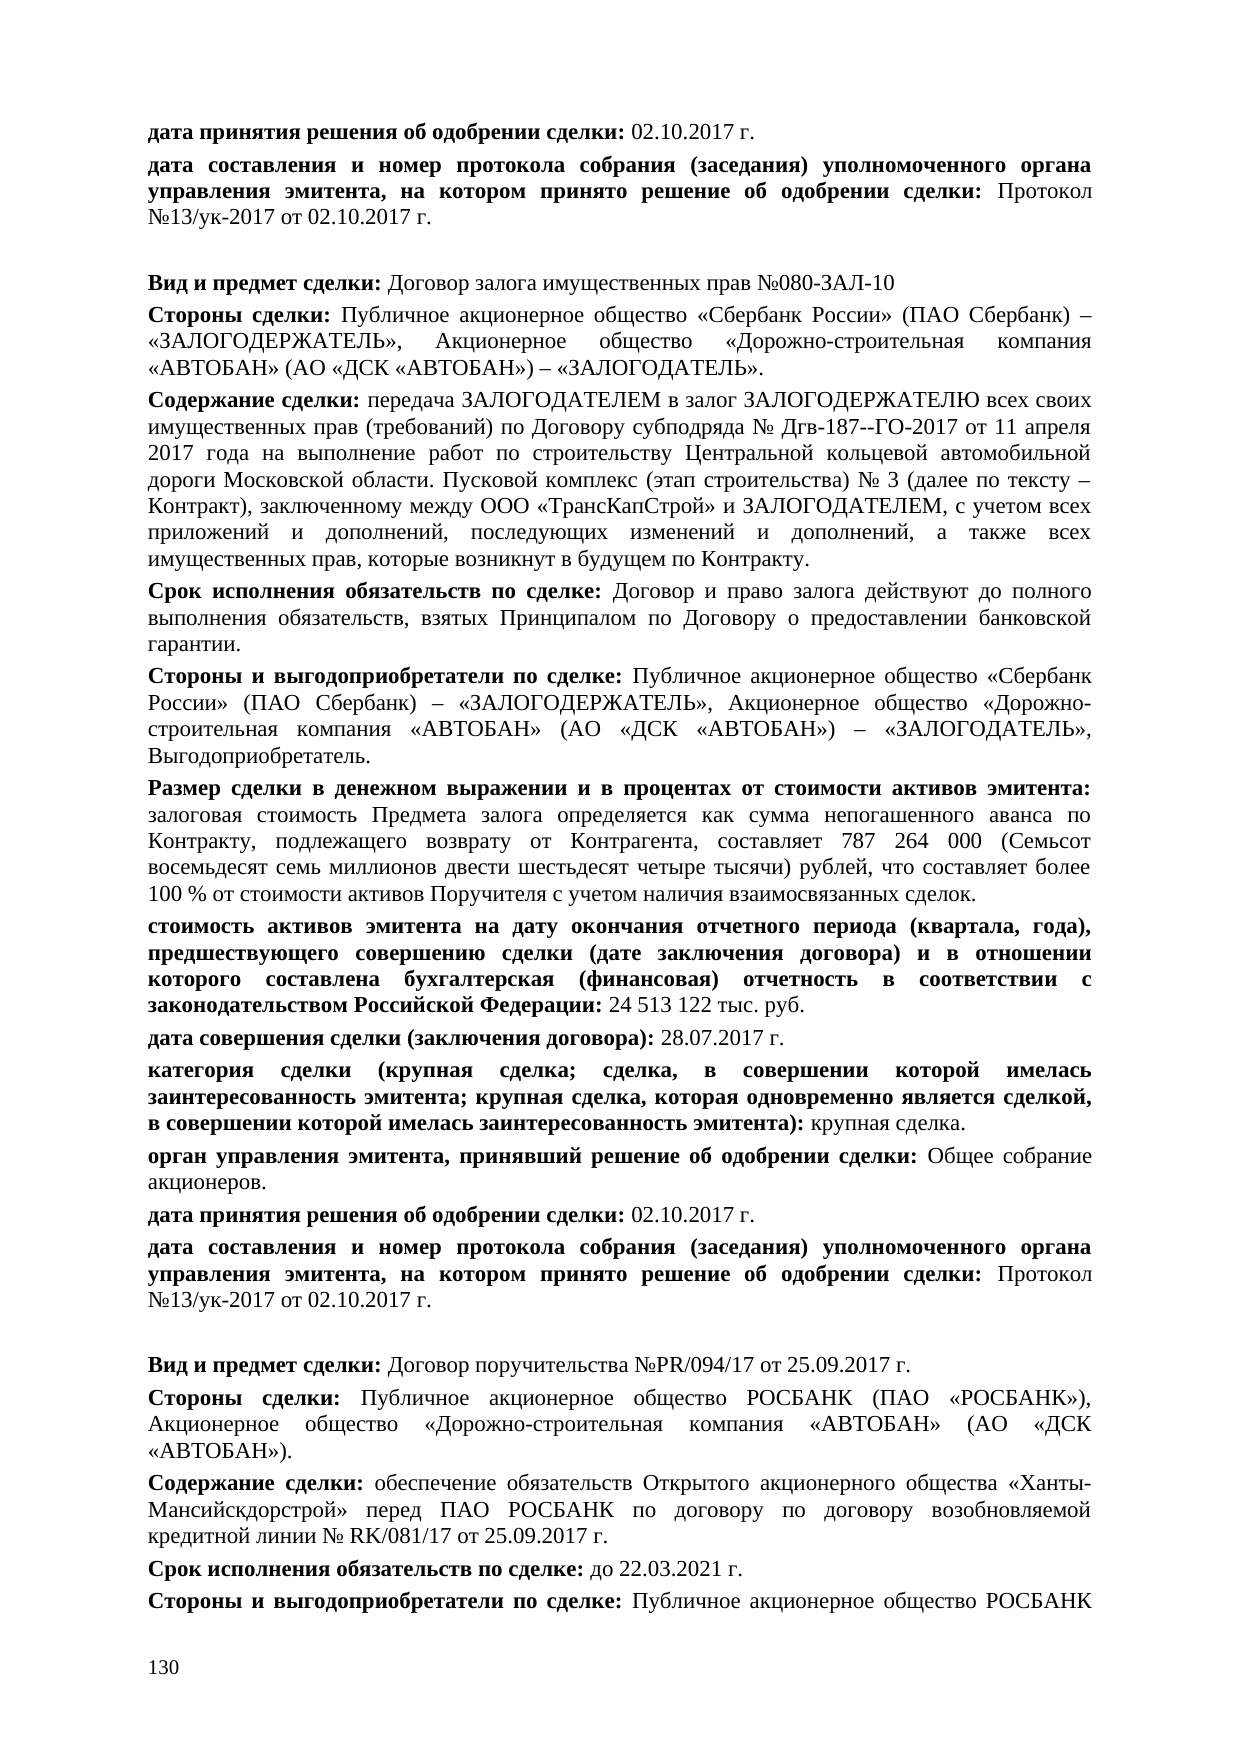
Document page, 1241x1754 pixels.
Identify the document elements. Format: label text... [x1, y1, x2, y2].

text Размер сделки в денежном выражении и в процентах от стоимости активов эмитента: залоговая стоимость Предмета залога определяется как сумма непогашенного аванса по Контракту, подлежащего возврату от Контрагента, составляет 787 264 000 (Семьсот восемьдесят семь миллионов двести шестьдесят четыре тысячи) рублей, что составляет более 100 % от стоимости активов Поручителя с учетом наличия взаимосвязанных сделок. [148, 774, 1092, 906]
text Срок исполнения обязательств по сделке: Договор и право залога действуют до полного выполнения обязательств, взятых Принципалом по Договору о предоставлении банковской гарантии. [148, 577, 1092, 656]
text Вид и предмет сделки: Договор залога имущественных прав №080-ЗАЛ-10 [148, 269, 1092, 295]
text стоимость активов эмитента на дату окончания отчетного периода (квартала, года), предшествующего совершению сделки (дате заключения договора) и в отношении которого составлена бухгалтерская (финансовая) отчетность в соответствии с законодательством Российской Федерации: 24 513 122 тыс. руб. [148, 912, 1092, 1018]
text Содержание сделки: передача ЗАЛОГОДАТЕЛЕМ в залог ЗАЛОГОДЕРЖАТЕЛЮ всех своих имущественных прав (требований) по Договору субподряда № Дгв-187--ГО-2017 от 11 апреля 2017 года на выполнение работ по строительству Центральной кольцевой автомобильной дороги Московской области. Пусковой комплекс (этап строительства) № 3 (далее по тексту – Контракт), заключенному между ООО «ТрансКапСтрой» и ЗАЛОГОДАТЕЛЕМ, с учетом всех приложений и дополнений, последующих изменений и дополнений, а также всех имущественных прав, которые возникнут в будущем по Контракту. [148, 387, 1092, 571]
text дата принятия решения об одобрении сделки: 02.10.2017 г. [148, 118, 1092, 144]
text дата принятия решения об одобрении сделки: 02.10.2017 г. [148, 1201, 1092, 1227]
text Вид и предмет сделки: Договор поручительства №PR/094/17 от 25.09.2017 г. [148, 1351, 1092, 1378]
text дата совершения сделки (заключения договора): 28.07.2017 г. [148, 1024, 1092, 1050]
text категория сделки (крупная сделка; сделка, в совершении которой имелась заинтересованность эмитента; крупная сделка, которая одновременно является сделкой, в совершении которой имелась заинтересованность эмитента): крупная сделка. [148, 1057, 1092, 1136]
text дата составления и номер протокола собрания (заседания) уполномоченного органа управления эмитента, на котором принято решение об одобрении сделки: Протокол №13/ук-2017 от 02.10.2017 г. [148, 151, 1092, 230]
text Стороны сделки: Публичное акционерное общество РОСБАНК (ПАО «РОСБАНК»), Акционерное общество «Дорожно-строительная компания «АВТОБАН» (АО «ДСК «АВТОБАН»). [148, 1384, 1092, 1463]
text Стороны сделки: Публичное акционерное общество «Сбербанк России» (ПАО Сбербанк) – «ЗАЛОГОДЕРЖАТЕЛЬ», Акционерное общество «Дорожно-строительная компания «АВТОБАН» (АО «ДСК «АВТОБАН») – «ЗАЛОГОДАТЕЛЬ». [148, 301, 1092, 380]
text дата составления и номер протокола собрания (заседания) уполномоченного органа управления эмитента, на котором принято решение об одобрении сделки: Протокол №13/ук-2017 от 02.10.2017 г. [148, 1233, 1092, 1312]
text орган управления эмитента, принявший решение об одобрении сделки: Общее собрание акционеров. [148, 1142, 1092, 1194]
text Содержание сделки: обеспечение обязательств Открытого акционерного общества «Ханты-Мансийскдорстрой» перед ПАО РОСБАНК по договору по договору возобновляемой кредитной линии № RK/081/17 от 25.09.2017 г. [148, 1469, 1092, 1548]
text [148, 1587, 1092, 1613]
text Срок исполнения обязательств по сделке: до 22.03.2021 г. [148, 1554, 1092, 1581]
text Стороны и выгодоприобретатели по сделке: Публичное акционерное общество «Сбербанк России» (ПАО Сбербанк) – «ЗАЛОГОДЕРЖАТЕЛЬ», Акционерное общество «Дорожно-строительная компания «АВТОБАН» (АО «ДСК «АВТОБАН») – «ЗАЛОГОДАТЕЛЬ», Выгодоприобретатель. [148, 663, 1092, 768]
